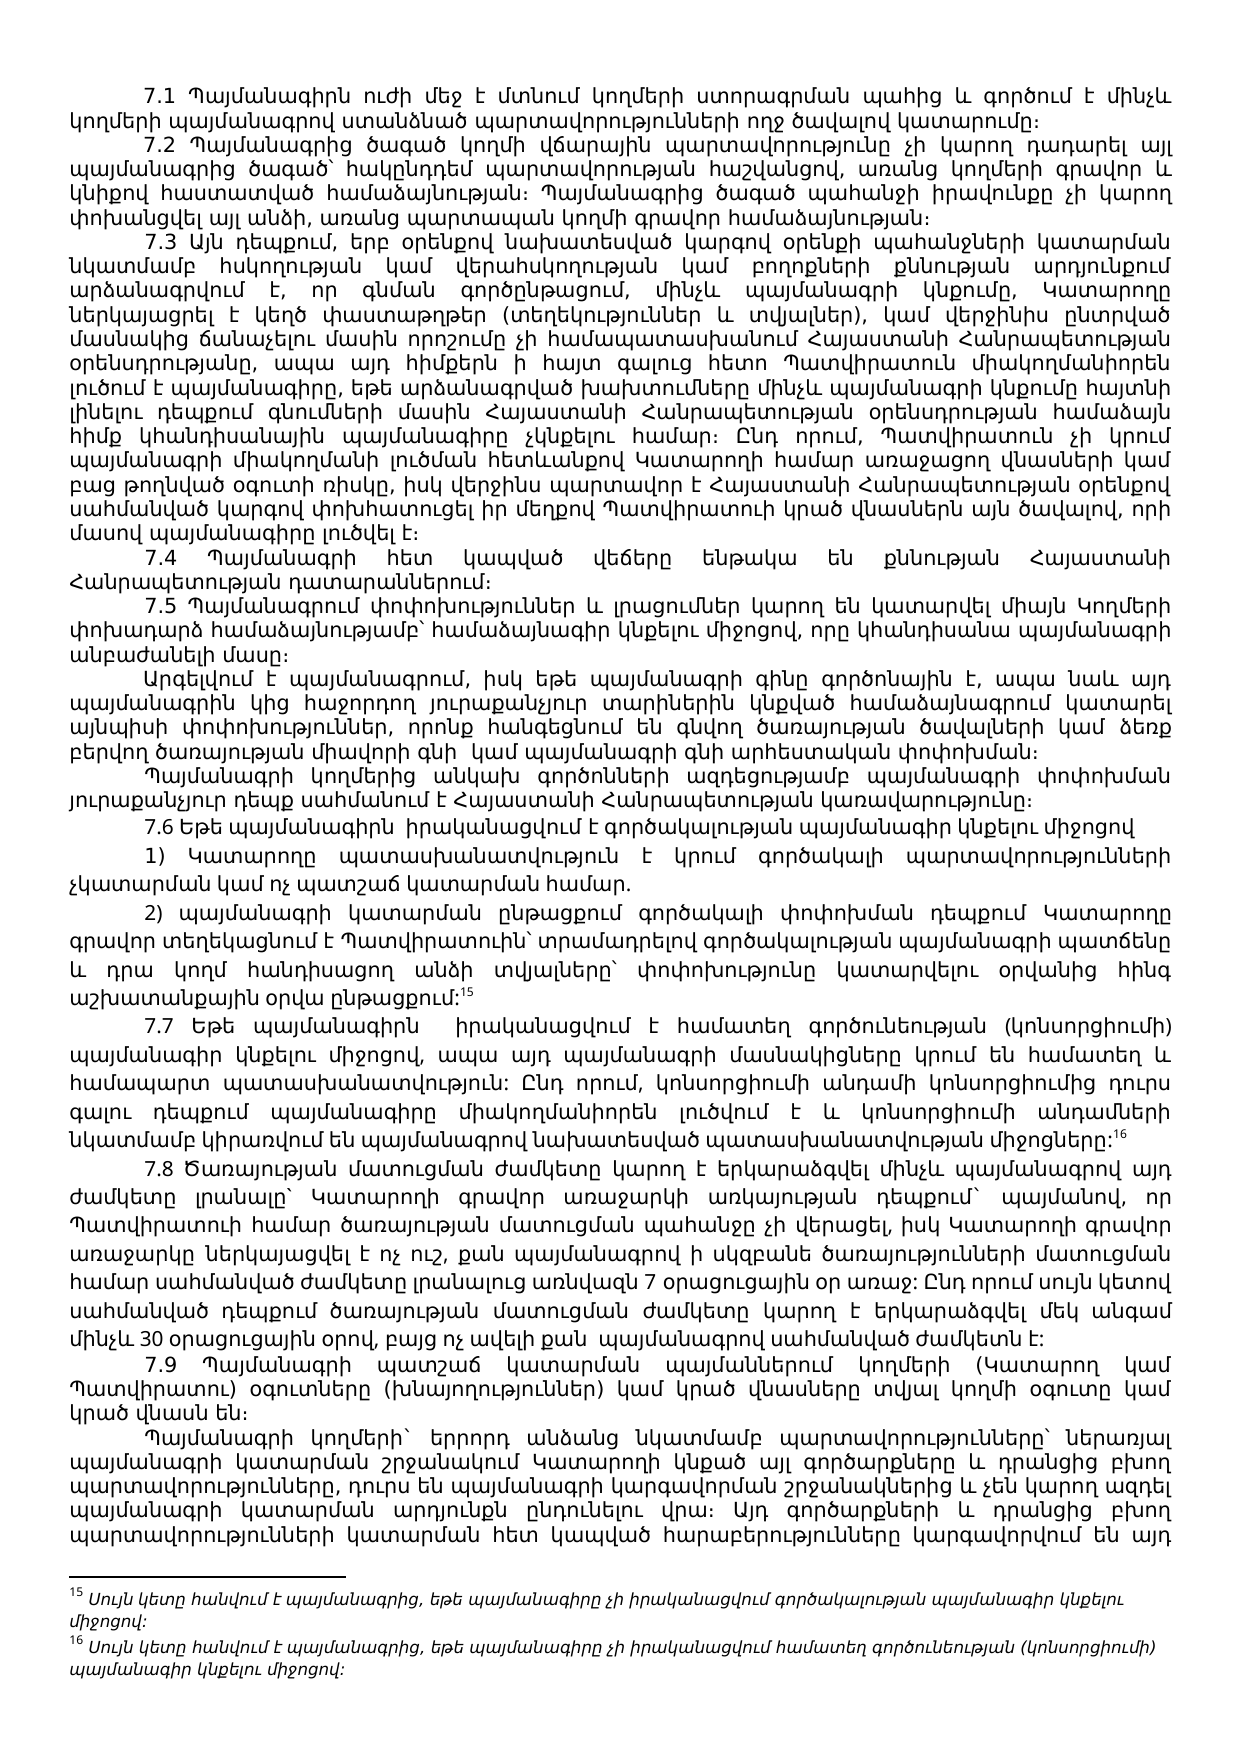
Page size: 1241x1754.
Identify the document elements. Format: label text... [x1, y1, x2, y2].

text 7.8 Ծառայության մատուցման ժամկետը կարող է երկարաձգվել մինչև պայմանագրով այդ ժամկետը լրանալը` Կատարողի գրավոր առաջարկի առկայության դեպքում` պայմանով, որ Պատվիրատուի համար ծառայության մատուցման պահանջը չի վերացել, իսկ Կատարողի գրավոր առաջարկը ներկայացվել է ոչ ուշ, քան պայմանագրով ի սկզբանե ծառայությունների մատուցման համար սահմանված ժամկետը լրանալուց առնվազն 7 օրացուցային օր առաջ: Ընդ որում սույն կետով սահմանված դեպքում ծառայության մատուցման ժամկետը կարող է երկարաձգվել մեկ անգամ մինչև 30 օրացուցային օրով, բայց ոչ ավելի քան պայմանագրով սահմանված ժամկետն է: [69, 1154, 1172, 1353]
text 7.3 Այն դեպքում, երբ օրենքով նախատեսված կարգով օրենքի պահանջների կատարման նկատմամբ հսկողության կամ վերահսկողության կամ բողոքների քննության արդյունքում արձանագրվում է, որ գնման գործընթացում, մինչև պայմանագրի կնքումը, Կատարողը ներկայացրել է կեղծ փաստաթղթեր (տեղեկություններ և տվյալներ), կամ վերջինիս ընտրված մասնակից ճանաչելու մասին որոշումը չի համապատասխանում Հայաստանի Հանրապետության օրենսդրությանը, ապա այդ հիմքերն ի հայտ գալուց հետո Պատվիրատուն միակողմանիորեն լուծում է պայմանագիրը, եթե արձանագրված խախտումները մինչև պայմանագրի կնքումը հայտնի լինելու դեպքում գնումների մասին Հայաստանի Հանրապետության օրենսդրության համաձայն հիմք կհանդիսանային պայմանագիրը չկնքելու համար։ Ընդ որում, Պատվիրատուն չի կրում պայմանագրի միակողմանի լուծման հետևանքով Կատարողի համար առաջացող վնասների կամ բաց թողնված օգուտի ռիսկը, իսկ վերջինս պարտավոր է Հայաստանի Հանրապետության օրենքով սահմանված կարգով փոխհատուցել իր մեղքով Պատվիրատուի կրած վնասներն այն ծավալով, որի մասով պայմանագիրը լուծվել է։ [69, 230, 1172, 546]
text 7.2 Պայմանագրից ծագած կողմի վճարային պարտավորությունը չի կարող դադարել այլ պայմանագրից ծագած՝ հակընդդեմ պարտավորության հաշվանցով, առանց կողմերի գրավոր և կնիքով հաստատված համաձայնության։ Պայմանագրից ծագած պահանջի իրավունքը չի կարող փոխանցվել այլ անձի, առանց պարտապան կողմի գրավոր համաձայնության։ [69, 133, 1172, 230]
text 7.7 Եթե պայմանագիրն իրականացվում է համատեղ գործունեության (կոնսորցիումի) պայմանագիր կնքելու միջոցով, ապա այդ պայմանագրի մասնակիցները կրում են համատեղ և համապարտ պատասխանատվություն: Ընդ որում, կոնսորցիումի անդամի կոնսորցիումից դուրս գալու դեպքում պայմանագիրը միակողմանիորեն լուծվում է և կոնսորցիումի անդամների նկատմամբ կիրառվում են պայմանագրով նախատեսված պատասխանատվության միջոցները: [69, 1012, 1172, 1154]
text 7.6 Եթե պայմանագիրն իրականացվում է գործակալության պայմանագիր կնքելու միջոցով [69, 812, 1172, 841]
text Պայմանագրի կողմերից անկախ գործոնների ազդեցությամբ պայմանագրի փոփոխման յուրաքանչյուր դեպք սահմանում է Հայաստանի Հանրապետության կառավարությունը։ [69, 764, 1172, 812]
text Արգելվում է պայմանագրում, իսկ եթե պայմանագրի գինը գործոնային է, ապա նաև այդ պայմանագրին կից հաջորդող յուրաքանչյուր տարիներին կնքված համաձայնագրում կատարել այնպիսի փոփոխություններ, որոնք հանգեցնում են գնվող ծառայության ծավալների կամ ձեռք բերվող ծառայության միավորի գնի կամ պայմանագրի գնի արհեստական փոփոխման։ [69, 667, 1172, 764]
text 7.5 Պայմանագրում փոփոխություններ և լրացումներ կարող են կատարվել միայն Կողմերի փոխադարձ համաձայնությամբ՝ համաձայնագիր կնքելու միջոցով, որը կհանդիսանա պայմանագրի անբաժանելի մասը։ [69, 594, 1172, 667]
text 7.9 Պայմանագրի պատշաճ կատարման պայմաններում կողմերի (Կատարող կամ Պատվիրատու) օգուտները (խնայողություններ) կամ կրած վնասները տվյալ կողմի օգուտը կամ կրած վնասն են։ [69, 1353, 1172, 1426]
text 2) պայմանագրի կատարման ընթացքում գործակալի փոփոխման դեպքում Կատարողը գրավոր տեղեկացնում է Պատվիրատուին՝ տրամադրելով գործակալության պայմանագրի պատճենը և դրա կողմ հանդիսացող անձի տվյալները՝ փոփոխությունը կատարվելու օրվանից հինգ աշխատանքային օրվա ընթացքում: [69, 898, 1172, 1012]
text 1) Կատարողը պատասխանատվություն է կրում գործակալի պարտավորությունների չկատարման կամ ոչ պատշաճ կատարման համար. [69, 841, 1172, 898]
text 7.1 Պայմանագիրն ուժի մեջ է մտնում կողմերի ստորագրման պահից և գործում է մինչև կողմերի պայմանագրով ստանձնած պարտավորությունների ողջ ծավալով կատարումը։ [69, 84, 1172, 133]
text 7.4 Պայմանագրի հետ կապված վեճերը ենթակա են քննության Հայաստանի Հանրապետության դատարաններում։ [69, 546, 1172, 594]
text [69, 1426, 1172, 1547]
